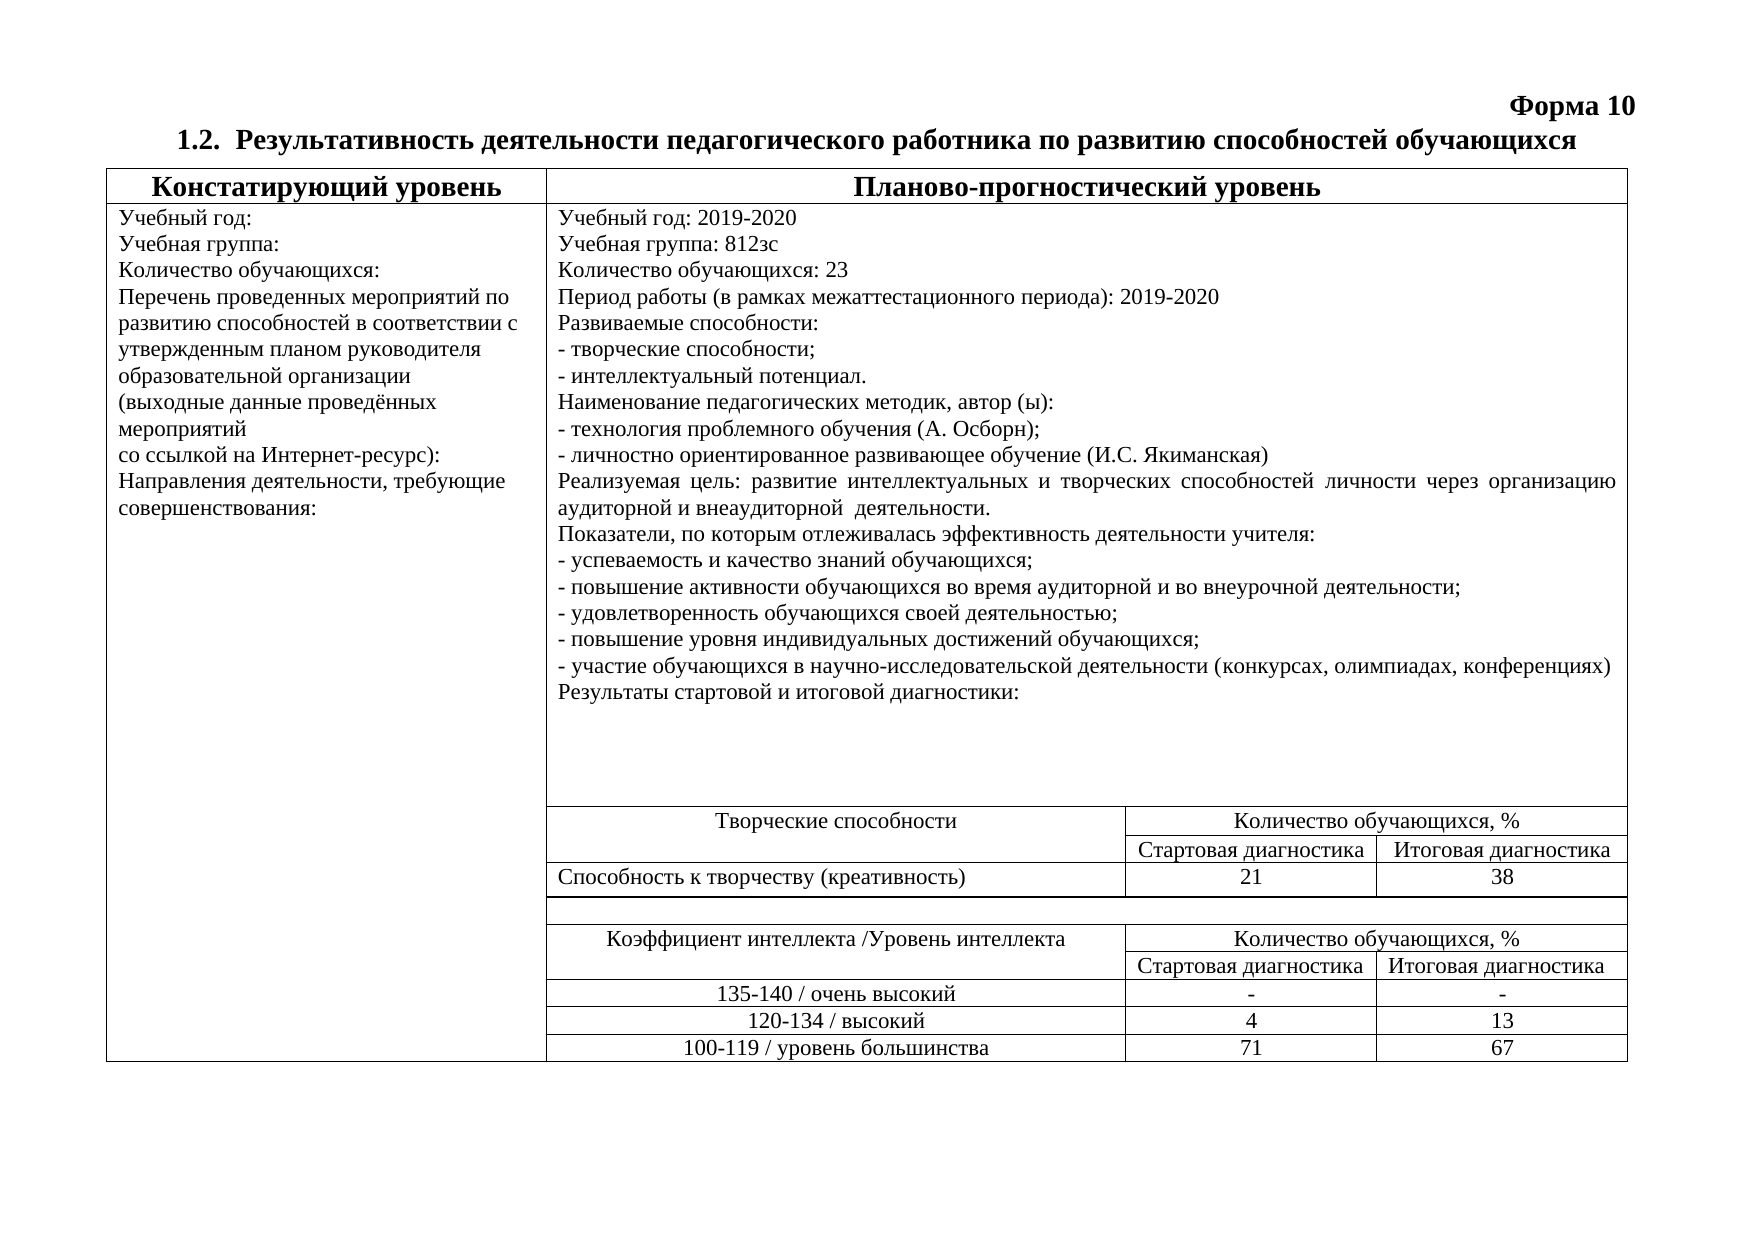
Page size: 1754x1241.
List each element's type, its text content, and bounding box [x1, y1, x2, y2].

table_cell Способность к творчеству (креативность) [547, 863, 1125, 896]
table_header Планово-прогностический уровень [547, 169, 1627, 203]
table_cell Стартовая диагностика [1126, 952, 1376, 979]
table_cell Итоговая диагностика [1377, 836, 1627, 862]
table_cell 21 [1126, 863, 1376, 896]
table_cell 120-134 / высокий [547, 1007, 1125, 1033]
table_cell 4 [1126, 1007, 1376, 1033]
table_cell [547, 898, 1627, 924]
table_cell 71 [1126, 1035, 1376, 1061]
table_cell 135-140 / очень высокий [547, 980, 1125, 1006]
table_cell Учебный год: Учебная группа: Количество обучающихся: Перечень проведенных мероприятий по развитию способностей в соответствии с утвержденным планом руководителя образовательной организации (выходные данные проведённых мероприятий со ссылкой на Интернет-ресурс): Направления деятельности, требующие совершенствования: [107, 204, 546, 1061]
table_cell - [1126, 980, 1376, 1006]
table_cell Стартовая диагностика [1126, 836, 1376, 862]
table_cell Итоговая диагностика [1377, 952, 1627, 979]
table_header Констатирующий уровень [107, 169, 546, 203]
table_cell 13 [1377, 1007, 1627, 1033]
table_cell Творческие способности [547, 807, 1125, 862]
table_cell Учебный год: 2019-2020 Учебная группа: 812зс Количество обучающихся: 23 Период работы (в рамках межаттестационного периода): 2019-2020 Развиваемые способности: - творческие способности; - интеллектуальный потенциал. Наименование педагогических методик, автор (ы): - технология проблемного обучения (А. Осборн); - личностно ориентированное развивающее обучение (И.С. Якиманская) Реализуемая цель: развитие интеллектуальных и творческих способностей личности через организацию аудиторной и внеаудиторной деятельности. Показатели, по которым отлеживалась эффективность деятельности учителя: - успеваемость и качество знаний обучающихся; - повышение активности обучающихся во время аудиторной и во внеурочной деятельности; - удовлетворенность обучающихся своей деятельностью; - повышение уровня индивидуальных достижений обучающихся; - участие обучающихся в научно-исследовательской деятельности (конкурсах, олимпиадах, конференциях) Результаты стартовой и итоговой диагностики: [547, 204, 1627, 806]
list Результативность деятельности педагогического работника по развитию способностей обучающихся [118, 122, 1636, 156]
table_cell 67 [1377, 1035, 1627, 1061]
table_cell Коэффициент интеллекта /Уровень интеллекта [547, 925, 1125, 979]
table_cell Количество обучающихся, % [1126, 925, 1627, 951]
table_cell 38 [1377, 863, 1627, 896]
table_cell Количество обучающихся, % [1126, 807, 1627, 835]
table_cell 100-119 / уровень большинства [547, 1035, 1125, 1061]
table_cell - [1377, 980, 1627, 1006]
text Форма 10 [118, 88, 1636, 122]
